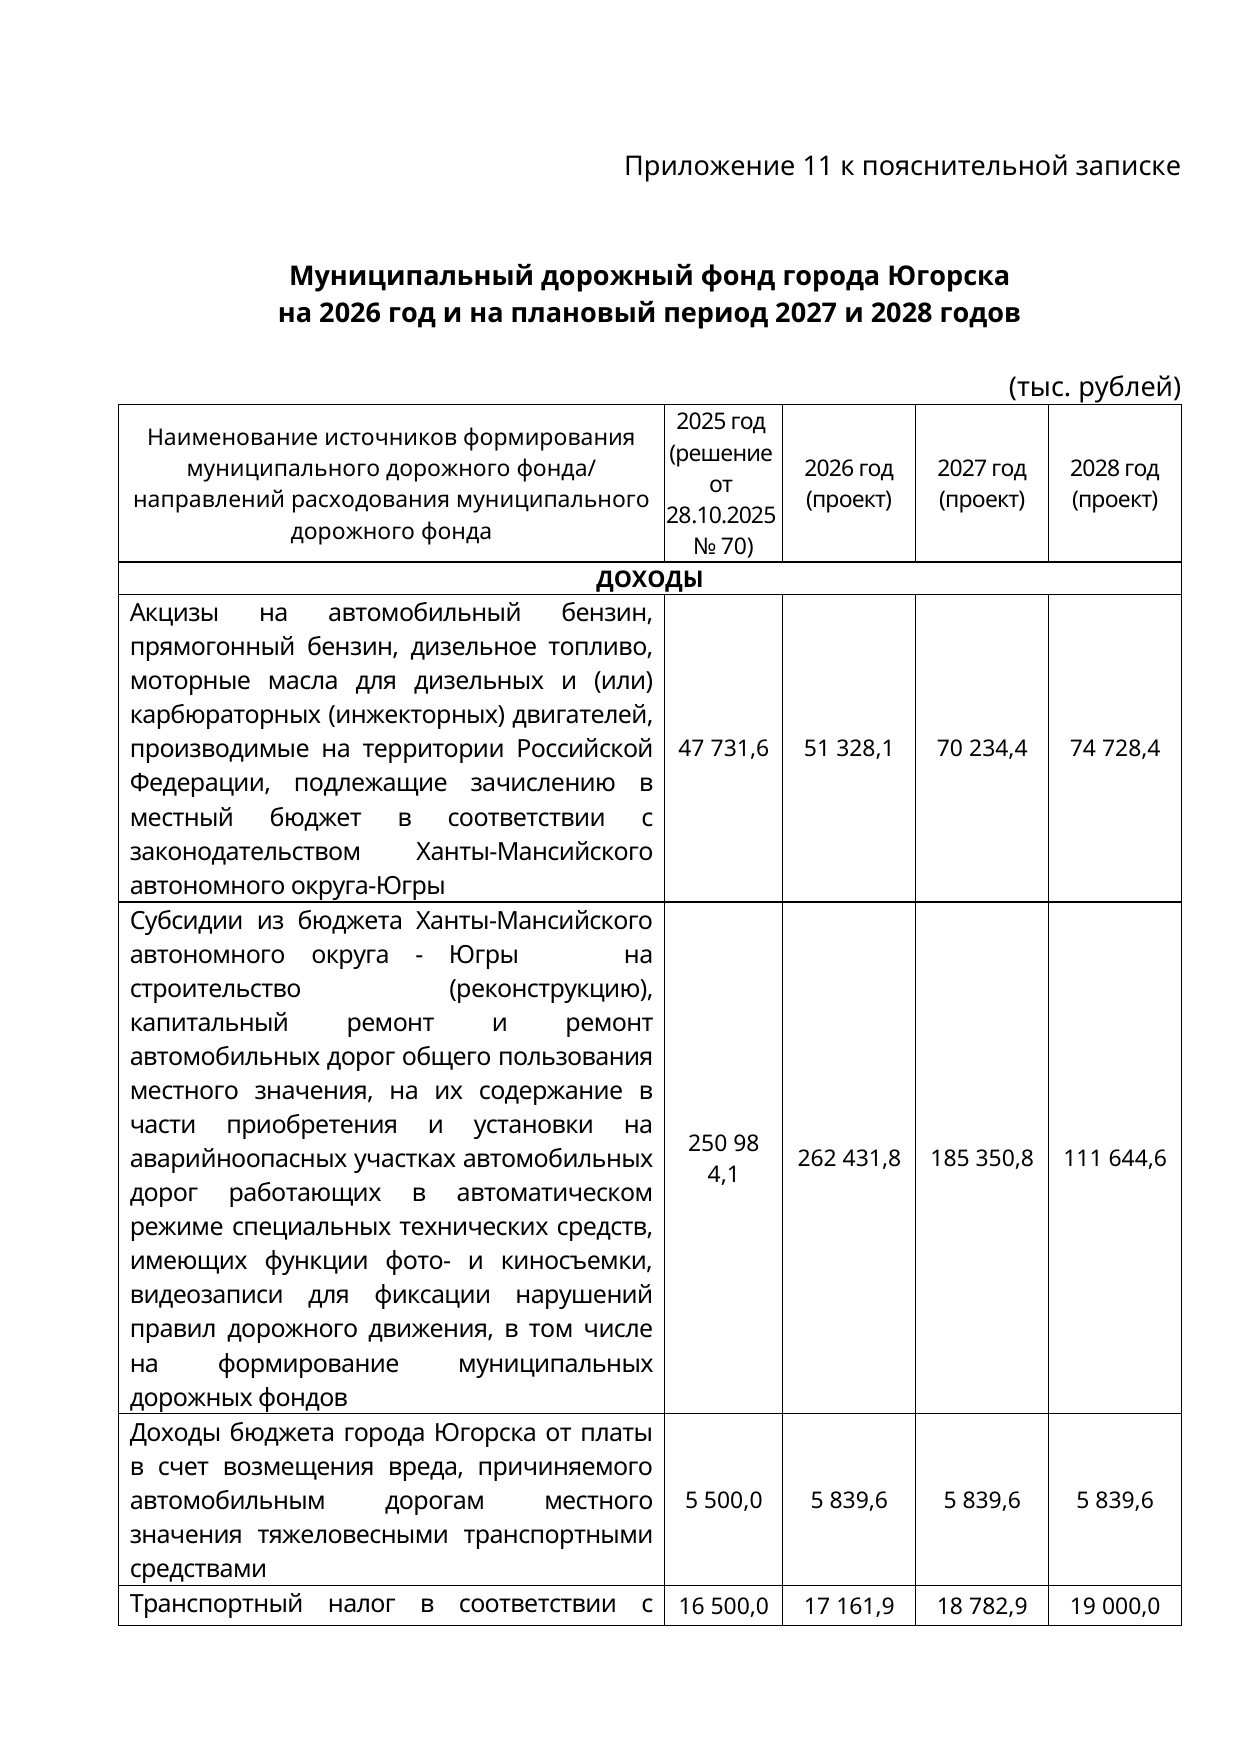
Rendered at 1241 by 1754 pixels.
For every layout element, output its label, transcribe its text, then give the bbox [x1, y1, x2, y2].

table_header 2026 год (проект) [783, 405, 915, 561]
text (тыс. рублей) [118, 367, 1181, 404]
table_cell 19 000,0 [1049, 1586, 1181, 1625]
table_cell 18 782,9 [916, 1586, 1048, 1625]
table_cell 262 431,8 [783, 903, 915, 1413]
table_cell 51 328,1 [783, 595, 915, 901]
table_header 2025 год (решение от 28.10.2025 № 70) [665, 405, 782, 561]
table_cell 250 984,1 [665, 903, 782, 1413]
text Муниципальный дорожный фонд города Югорска [118, 257, 1181, 293]
table_cell 47 731,6 [665, 595, 782, 901]
table_cell 5 500,0 [665, 1414, 782, 1585]
table_cell 16 500,0 [665, 1586, 782, 1625]
table_header 2027 год (проект) [916, 405, 1048, 561]
text на 2026 год и на плановый период 2027 и 2028 годов [118, 293, 1181, 330]
table_cell 185 350,8 [916, 903, 1048, 1413]
table_cell Субсидии из бюджета Ханты-Мансийского автономного округа - Югры на строительство (реконструкцию), капитальный ремонт и ремонт автомобильных дорог общего пользования местного значения, на их содержание в части приобретения и установки на аварийноопасных участках автомобильных дорог работающих в автоматическом режиме специальных технических средств, имеющих функции фото- и киносъемки, видеозаписи для фиксации нарушений правил дорожного движения, в том числе на формирование муниципальных дорожных фондов [119, 903, 664, 1413]
table_cell ДОХОДЫ [119, 563, 1181, 594]
table_cell 5 839,6 [916, 1414, 1048, 1585]
table_header Наименование источников формирования муниципального дорожного фонда/ направлений расходования муниципального дорожного фонда [119, 405, 664, 561]
text Приложение 11 к пояснительной записке [118, 146, 1181, 183]
table_cell 111 644,6 [1049, 903, 1181, 1413]
table_cell 5 839,6 [783, 1414, 915, 1585]
table_cell 70 234,4 [916, 595, 1048, 901]
table_cell 5 839,6 [1049, 1414, 1181, 1585]
table_cell Акцизы на автомобильный бензин, прямогонный бензин, дизельное топливо, моторные масла для дизельных и (или) карбюраторных (инжекторных) двигателей, производимые на территории Российской Федерации, подлежащие зачислению в местный бюджет в соответствии с законодательством Ханты-Мансийского автономного округа-Югры [119, 595, 664, 901]
table_cell Транспортный налог в соответствии с единым нормативом отчислений, установленным законодательством Ханты-Мансийского автономного округа-Югры [119, 1586, 664, 1625]
table_cell Доходы бюджета города Югорска от платы в счет возмещения вреда, причиняемого автомобильным дорогам местного значения тяжеловесными транспортными средствами [119, 1414, 664, 1585]
table_cell 74 728,4 [1049, 595, 1181, 901]
table_cell 17 161,9 [783, 1586, 915, 1625]
table_header 2028 год (проект) [1049, 405, 1181, 561]
